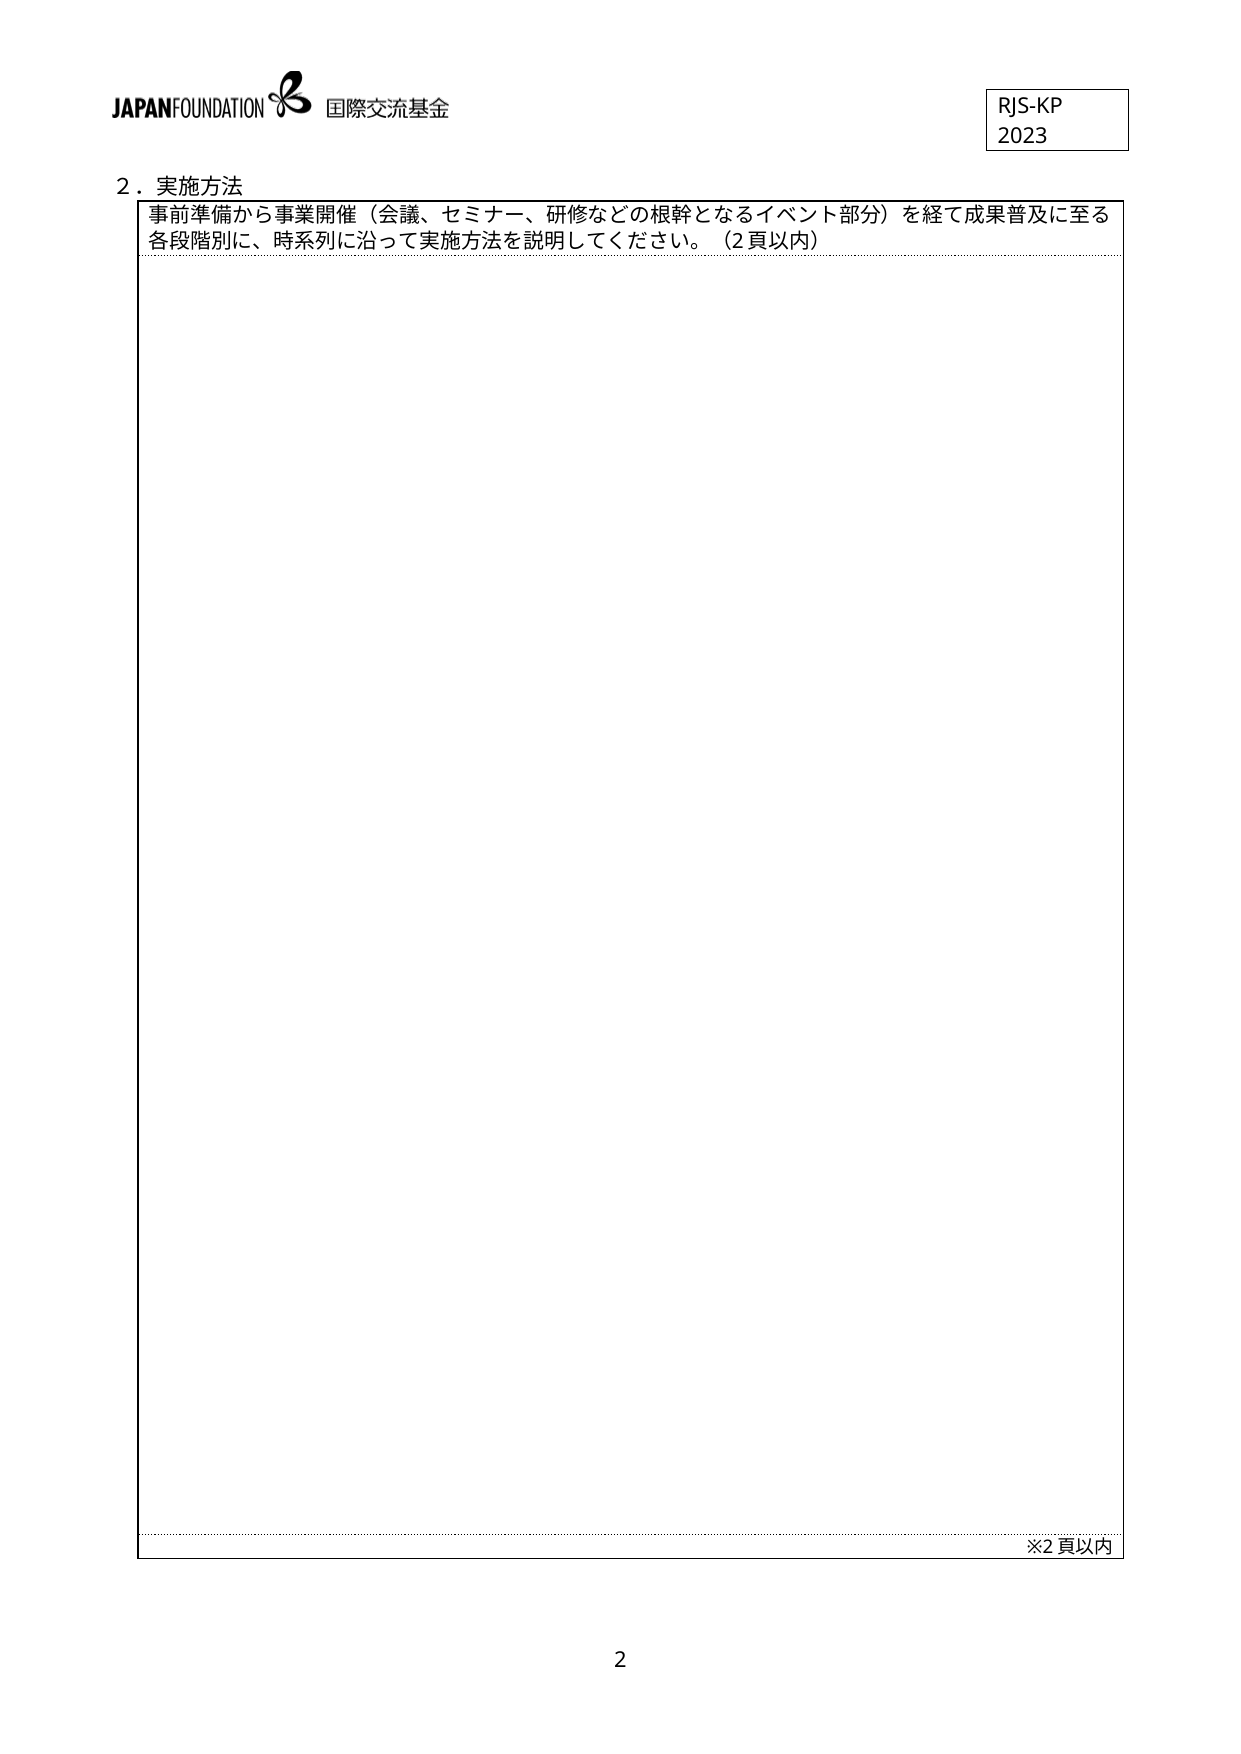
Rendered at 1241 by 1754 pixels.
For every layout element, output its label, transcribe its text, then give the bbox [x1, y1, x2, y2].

text ２．実施方法 [112, 173, 1128, 200]
table_cell [139, 255, 1123, 1533]
table_header 事前準備から事業開催（会議、セミナー、研修などの根幹となるイベント部分）を経て成果普及に至る各段階別に、時系列に沿って実施方法を説明してください。（2頁以内） [139, 202, 1123, 254]
picture [112, 71, 449, 118]
table_cell ※2頁以内 [139, 1534, 1123, 1558]
